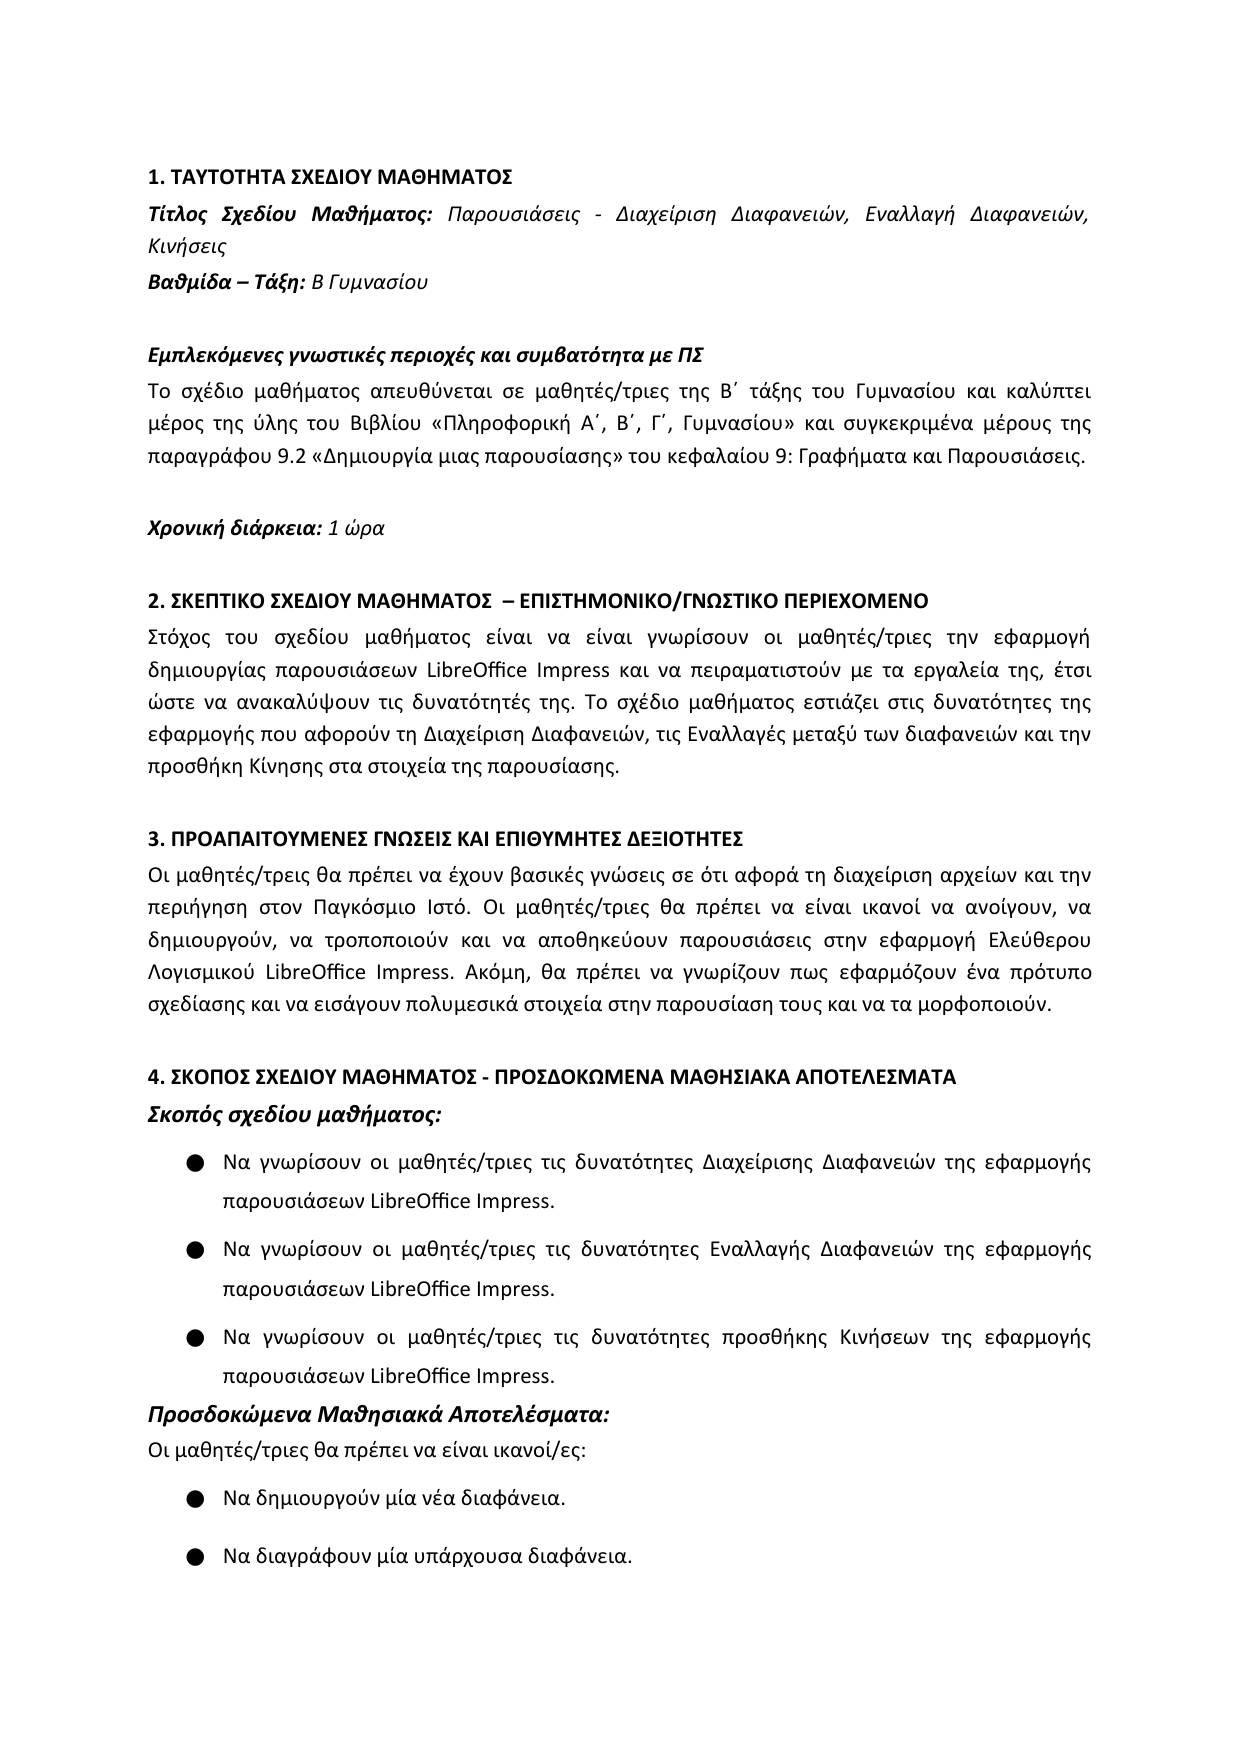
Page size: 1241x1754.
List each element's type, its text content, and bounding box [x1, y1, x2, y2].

text Οι μαθητές/τριες θα πρέπει να είναι ικανοί/ες: [148, 1435, 1092, 1463]
text Εμπλεκόμενες γνωστικές περιοχές και συμβατότητα με ΠΣ [148, 340, 1092, 368]
text Προσδοκώμενα Μαθησιακά Αποτελέσματα: [148, 1398, 1092, 1428]
text 1. ΤΑΥΤΟΤΗΤΑ ΣΧΕΔΙΟΥ ΜΑΘΗΜΑΤΟΣ [148, 162, 1092, 190]
list Να γνωρίσουν οι μαθητές/τριες τις δυνατότητες Διαχείρισης Διαφανειών της εφαρμογής παρουσιάσεων LibreOffice Impress. [185, 1135, 1092, 1214]
text Βαθμίδα – Τάξη: Β Γυμνασίου [148, 267, 1092, 295]
list Να γνωρίσουν οι μαθητές/τριες τις δυνατότητες Εναλλαγής Διαφανειών της εφαρμογής παρουσιάσεων LibreOffice Impress. [185, 1223, 1092, 1302]
list Να διαγράφουν μία υπάρχουσα διαφάνεια. [185, 1529, 1092, 1576]
text Σκοπός σχεδίου μαθήματος: [148, 1098, 1092, 1129]
text 4. ΣΚΟΠΟΣ ΣΧΕΔΙΟΥ ΜΑΘΗΜΑΤΟΣ - ΠΡΟΣΔΟΚΩΜΕΝΑ ΜΑΘΗΣΙΑΚΑ ΑΠΟΤΕΛΕΣΜΑΤΑ [148, 1062, 1092, 1090]
list Να γνωρίσουν οι μαθητές/τριες τις δυνατότητες προσθήκης Κινήσεων της εφαρμογής παρουσιάσεων LibreOffice Impress. [185, 1310, 1092, 1389]
text Στόχος του σχεδίου μαθήματος είναι να είναι γνωρίσουν οι μαθητές/τριες την εφαρμογή δημιουργίας παρουσιάσεων LibreOffice Impress και να πειραματιστούν με τα εργαλεία της, έτσι ώστε να ανακαλύψουν τις δυνατότητές της. Το σχέδιο μαθήματος εστιάζει στις δυνατότητες της εφαρμογής που αφορούν τη Διαχείριση Διαφανειών, τις Εναλλαγές μεταξύ των διαφανειών και την προσθήκη Κίνησης στα στοιχεία της παρουσίασης. [148, 622, 1092, 779]
text Χρονική διάρκεια: 1 ώρα [148, 513, 1092, 541]
text Οι μαθητές/τρεις θα πρέπει να έχουν βασικές γνώσεις σε ότι αφορά τη διαχείριση αρχείων και την περιήγηση στον Παγκόσμιο Ιστό. Οι μαθητές/τριες θα πρέπει να είναι ικανοί να ανοίγουν, να δημιουργούν, να τροποποιούν και να αποθηκεύουν παρουσιάσεις στην εφαρμογή Ελεύθερου Λογισμικού LibreOffice Impress. Ακόμη, θα πρέπει να γνωρίζουν πως εφαρμόζουν ένα πρότυπο σχεδίασης και να εισάγουν πολυμεσικά στοιχεία στην παρουσίαση τους και να τα μορφοποιούν. [148, 860, 1092, 1017]
list Να δημιουργούν μία νέα διαφάνεια. [185, 1471, 1092, 1518]
subtitle Τίτλος Σχεδίου Μαθήματος: Παρουσιάσεις - Διαχείριση Διαφανειών, Εναλλαγή Διαφανειών, Κινήσεις [148, 199, 1092, 259]
text 2. ΣΚΕΠΤΙΚΟ ΣΧΕΔΙΟΥ ΜΑΘΗΜΑΤΟΣ – ΕΠΙΣΤΗΜΟΝΙΚΟ/ΓΝΩΣΤΙΚΟ ΠΕΡΙΕΧΟΜΕΝΟ [148, 586, 1092, 614]
text 3. ΠΡΟΑΠΑΙΤΟΥΜΕΝΕΣ ΓΝΩΣΕΙΣ ΚΑΙ ΕΠΙΘΥΜΗΤΕΣ ΔΕΞΙΟΤΗΤΕΣ [148, 824, 1092, 852]
text Το σχέδιο μαθήματος απευθύνεται σε μαθητές/τριες της Β΄ τάξης του Γυμνασίου και καλύπτει μέρος της ύλης του Βιβλίου «Πληροφορική Α΄, Β΄, Γ΄, Γυμνασίου» και συγκεκριμένα μέρους της παραγράφου 9.2 «Δημιουργία μιας παρουσίασης» του κεφαλαίου 9: Γραφήματα και Παρουσιάσεις. [148, 376, 1092, 469]
